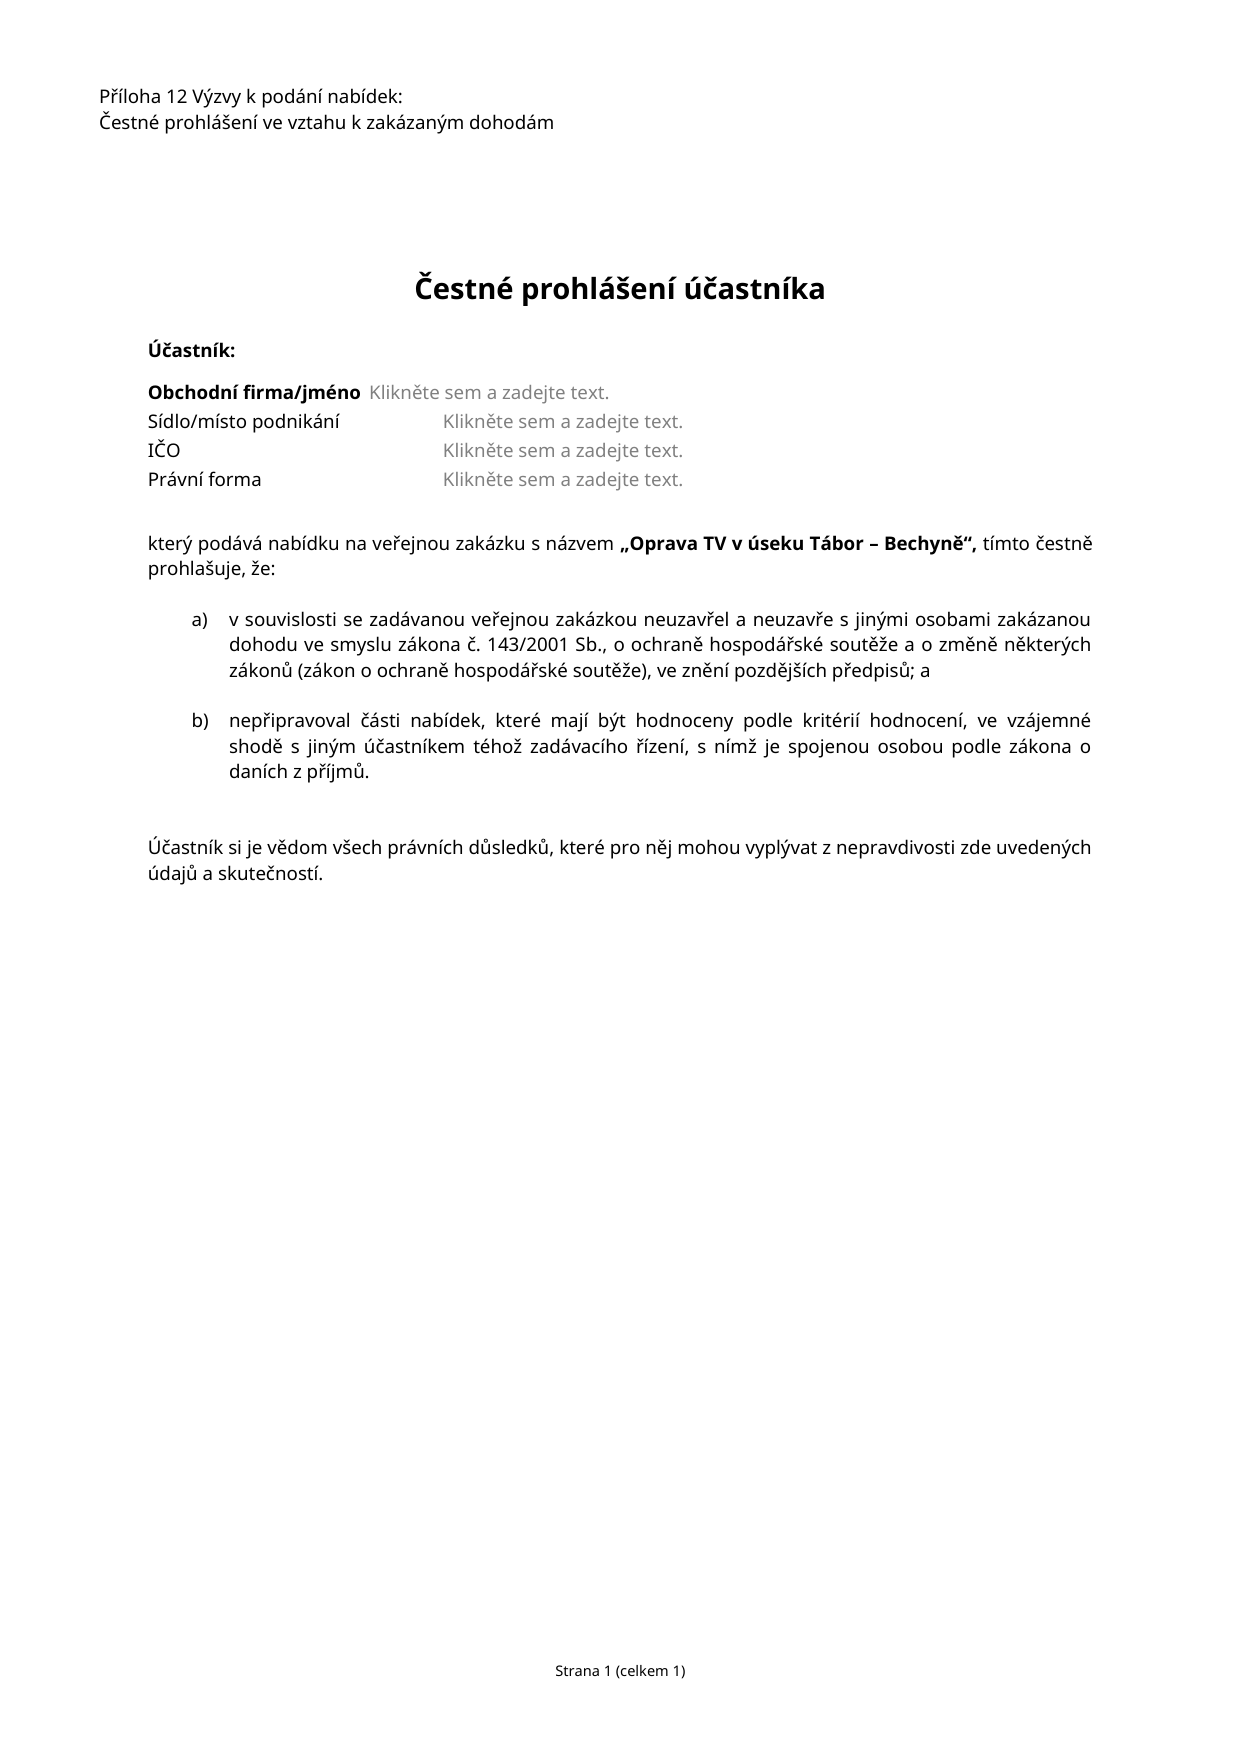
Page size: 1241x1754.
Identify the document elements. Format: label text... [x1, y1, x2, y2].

list v souvislosti se zadávanou veřejnou zakázkou neuzavřel a neuzavře s jinými osobami zakázanou dohodu ve smyslu zákona č. 143/2001 Sb., o ochraně hospodářské soutěže a o změně některých zákonů (zákon o ochraně hospodářské soutěže), ve znění pozdějších předpisů; a [191, 606, 1093, 683]
text Účastník si je vědom všech právních důsledků, které pro něj mohou vyplývat z nepravdivosti zde uvedených údajů a skutečností. [148, 835, 1093, 886]
text IČO [148, 434, 1093, 463]
text Obchodní firma/jméno [148, 376, 1093, 405]
title Čestné prohlášení účastníka [148, 268, 1093, 308]
text Právní forma [148, 463, 1093, 492]
text Účastník: [148, 333, 1093, 364]
text Sídlo/místo podnikání [148, 405, 1093, 434]
text který podává nabídku na veřejnou zakázku s názvem „Oprava TV v úseku Tábor – Bechyně“, tímto čestně prohlašuje, že: [148, 530, 1093, 581]
list nepřipravoval části nabídek, které mají být hodnoceny podle kritérií hodnocení, ve vzájemné shodě s jiným účastníkem téhož zadávacího řízení, s nímž je spojenou osobou podle zákona o daních z příjmů. [191, 708, 1093, 784]
